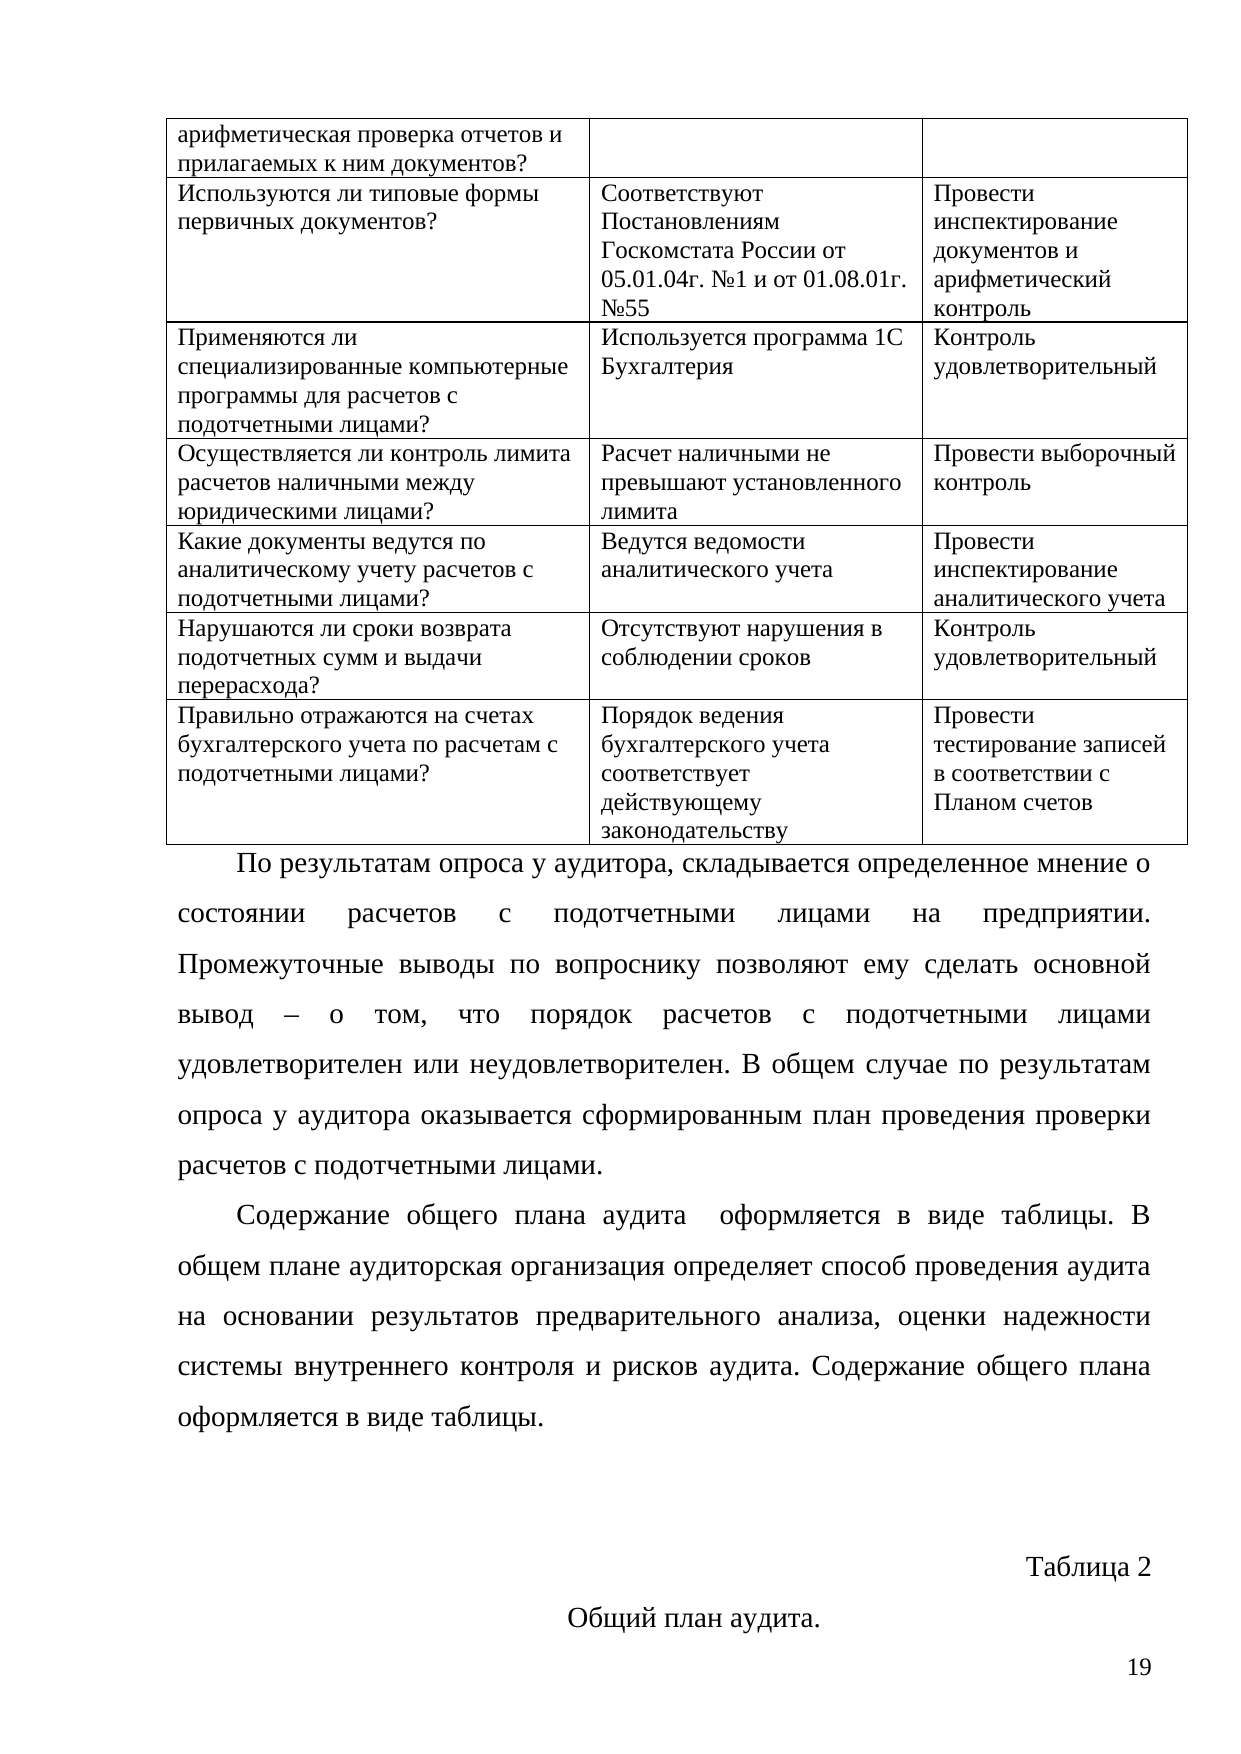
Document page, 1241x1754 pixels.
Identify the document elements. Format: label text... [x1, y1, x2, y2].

table_cell Провести инспектирование аналитического учета [923, 526, 1187, 612]
text Таблица 2 [177, 1549, 1152, 1583]
table_cell Ведутся ведомости аналитического учета [590, 526, 922, 612]
table_cell Используются ли типовые формы первичных документов? [167, 178, 589, 321]
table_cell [923, 119, 1187, 177]
table_cell Осуществляется ли контроль лимита расчетов наличными между юридическими лицами? [167, 439, 589, 525]
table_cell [167, 119, 589, 177]
table_cell Расчет наличными не превышают установленного лимита [590, 439, 922, 525]
table_cell Контроль удовлетворительный [923, 613, 1187, 699]
table_cell Соответствуют Постановлениям Госкомстата России от 05.01.04г. №1 и от 01.08.01г. №55 [590, 178, 922, 321]
table_cell Провести выборочный контроль [923, 439, 1187, 525]
text Содержание общего плана аудита оформляется в виде таблицы. В общем плане аудиторская организация определяет способ проведения аудита на основании результатов предварительного анализа, оценки надежности системы внутреннего контроля и рисков аудита. Содержание общего плана оформляется в виде таблицы. [177, 1197, 1152, 1432]
table_cell Нарушаются ли сроки возврата подотчетных сумм и выдачи перерасхода? [167, 613, 589, 699]
text Общий план аудита. [177, 1600, 1152, 1633]
text По результатам опроса у аудитора, складывается определенное мнение о состоянии расчетов с подотчетными лицами на предприятии. Промежуточные выводы по вопроснику позволяют ему сделать основной вывод – о том, что порядок расчетов с подотчетными лицами удовлетворителен или неудовлетворителен. В общем случае по результатам опроса у аудитора оказывается сформированным план проведения проверки расчетов с подотчетными лицами. [177, 845, 1152, 1181]
table_cell Применяются ли специализированные компьютерные программы для расчетов с подотчетными лицами? [167, 323, 589, 437]
table_cell Используется программа 1С Бухгалтерия [590, 323, 922, 437]
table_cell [590, 119, 922, 177]
table_cell Порядок ведения бухгалтерского учета соответствует действующему законодательству [590, 700, 922, 844]
table_cell Правильно отражаются на счетах бухгалтерского учета по расчетам с подотчетными лицами? [167, 700, 589, 844]
table_cell Провести инспектирование документов и арифметический контроль [923, 178, 1187, 321]
table_cell Какие документы ведутся по аналитическому учету расчетов с подотчетными лицами? [167, 526, 589, 612]
table_cell Отсутствуют нарушения в соблюдении сроков [590, 613, 922, 699]
table_cell Провести тестирование записей в соответствии с Планом счетов [923, 700, 1187, 844]
table_cell Контроль удовлетворительный [923, 323, 1187, 437]
